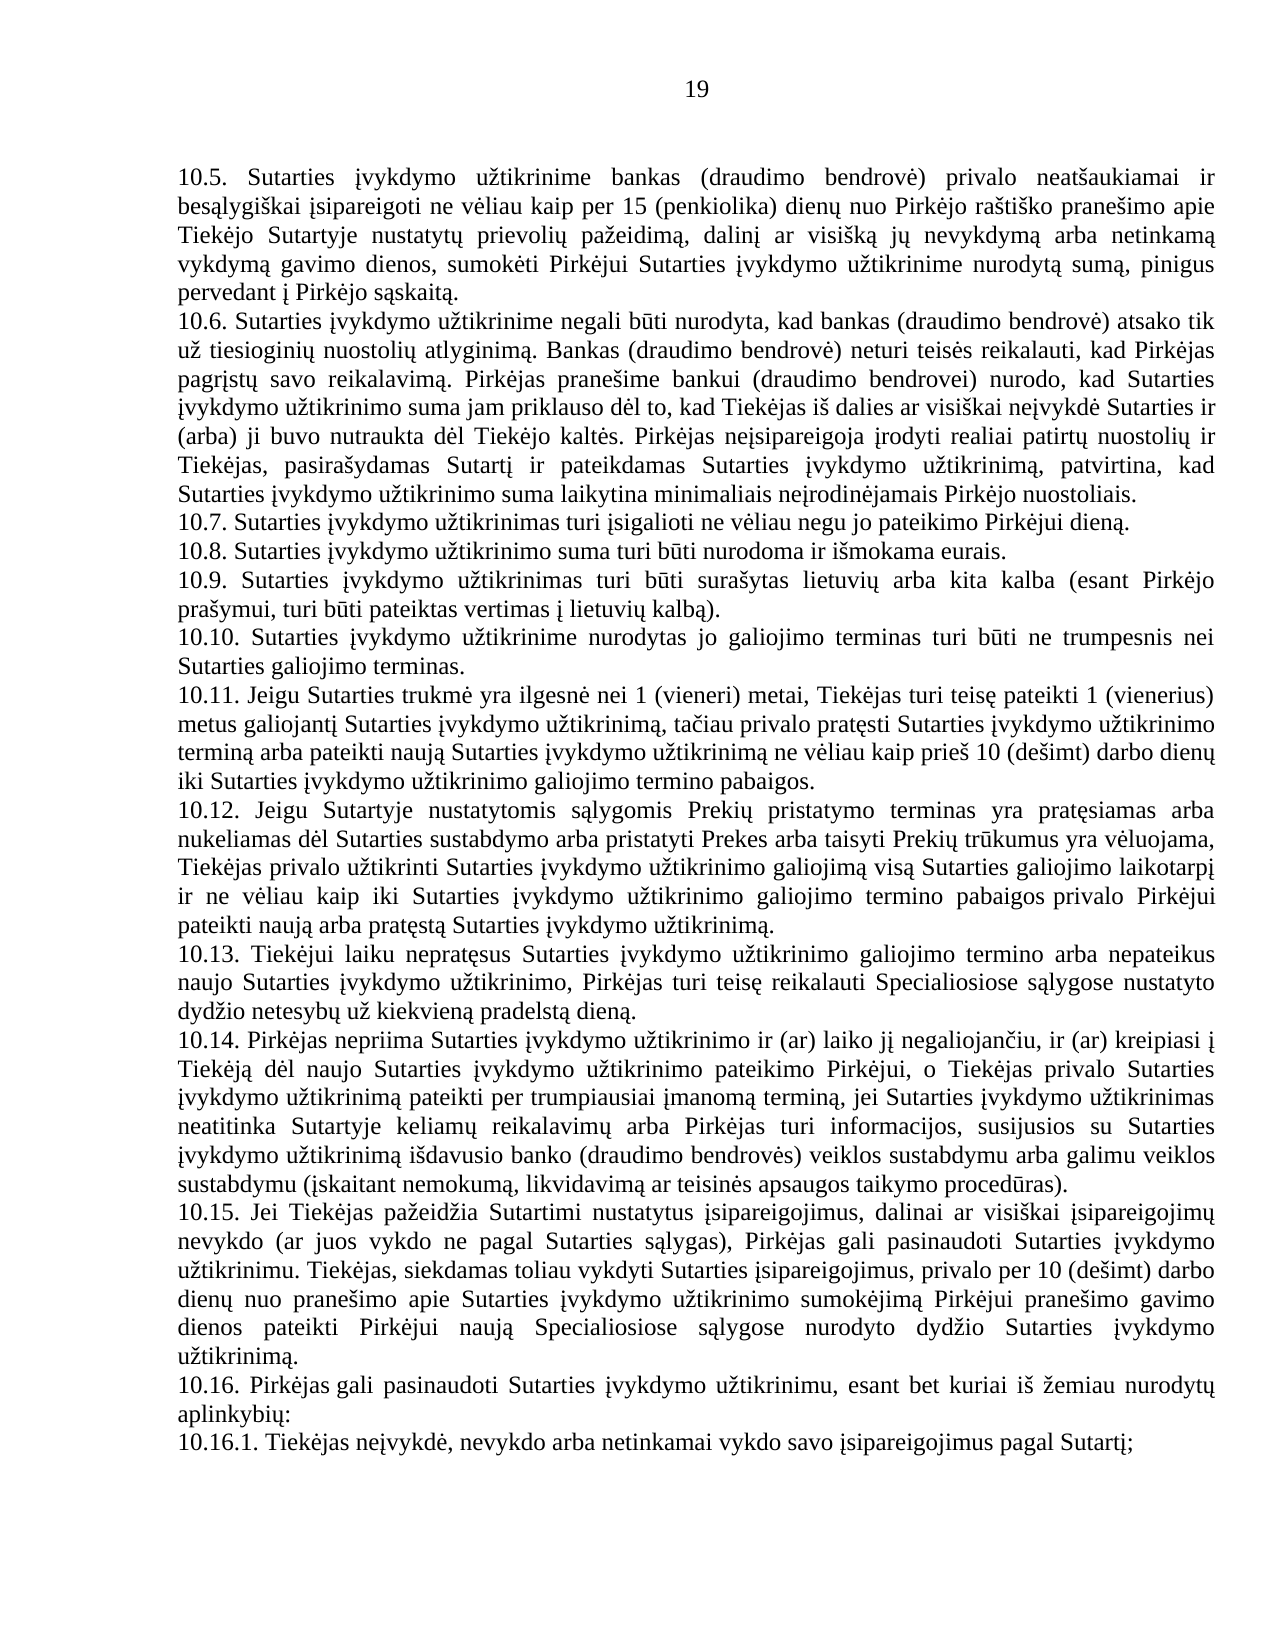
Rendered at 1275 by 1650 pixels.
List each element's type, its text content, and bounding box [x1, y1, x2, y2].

text 10.16.1. Tiekėjas neįvykdė, nevykdo arba netinkamai vykdo savo įsipareigojimus pagal Sutartį; [177, 1427, 1216, 1456]
text 10.14. Pirkėjas nepriima Sutarties įvykdymo užtikrinimo ir (ar) laiko jį negaliojančiu, ir (ar) kreipiasi į Tiekėją dėl naujo Sutarties įvykdymo užtikrinimo pateikimo Pirkėjui, o Tiekėjas privalo Sutarties įvykdymo užtikrinimą pateikti per trumpiausiai įmanomą terminą, jei Sutarties įvykdymo užtikrinimas neatitinka Sutartyje keliamų reikalavimų arba Pirkėjas turi informacijos, susijusios su Sutarties įvykdymo užtikrinimą išdavusio banko (draudimo bendrovės) veiklos sustabdymu arba galimu veiklos sustabdymu (įskaitant nemokumą, likvidavimą ar teisinės apsaugos taikymo procedūras). [177, 1025, 1216, 1197]
text 10.13. Tiekėjui laiku nepratęsus Sutarties įvykdymo užtikrinimo galiojimo termino arba nepateikus naujo Sutarties įvykdymo užtikrinimo, Pirkėjas turi teisę reikalauti Specialiosiose sąlygose nustatyto dydžio netesybų už kiekvieną pradelstą dieną. [177, 939, 1216, 1025]
text 10.10. Sutarties įvykdymo užtikrinime nurodytas jo galiojimo terminas turi būti ne trumpesnis nei Sutarties galiojimo terminas. [177, 622, 1216, 680]
text 10.7. Sutarties įvykdymo užtikrinimas turi įsigalioti ne vėliau negu jo pateikimo Pirkėjui dieną. [177, 507, 1216, 536]
text 10.6. Sutarties įvykdymo užtikrinime negali būti nurodyta, kad bankas (draudimo bendrovė) atsako tik už tiesioginių nuostolių atlyginimą. Bankas (draudimo bendrovė) neturi teisės reikalauti, kad Pirkėjas pagrįstų savo reikalavimą. Pirkėjas pranešime bankui (draudimo bendrovei) nurodo, kad Sutarties įvykdymo užtikrinimo suma jam priklauso dėl to, kad Tiekėjas iš dalies ar visiškai neįvykdė Sutarties ir (arba) ji buvo nutraukta dėl Tiekėjo kaltės. Pirkėjas neįsipareigoja įrodyti realiai patirtų nuostolių ir Tiekėjas, pasirašydamas Sutartį ir pateikdamas Sutarties įvykdymo užtikrinimą, patvirtina, kad Sutarties įvykdymo užtikrinimo suma laikytina minimaliais neįrodinėjamais Pirkėjo nuostoliais. [177, 306, 1216, 507]
text 10.9. Sutarties įvykdymo užtikrinimas turi būti surašytas lietuvių arba kita kalba (esant Pirkėjo prašymui, turi būti pateiktas vertimas į lietuvių kalbą). [177, 565, 1216, 622]
text 10.12. Jeigu Sutartyje nustatytomis sąlygomis Prekių pristatymo terminas yra pratęsiamas arba nukeliamas dėl Sutarties sustabdymo arba pristatyti Prekes arba taisyti Prekių trūkumus yra vėluojama, Tiekėjas privalo užtikrinti Sutarties įvykdymo užtikrinimo galiojimą visą Sutarties galiojimo laikotarpį ir ne vėliau kaip iki Sutarties įvykdymo užtikrinimo galiojimo termino pabaigos privalo Pirkėjui pateikti naują arba pratęstą Sutarties įvykdymo užtikrinimą. [177, 795, 1216, 939]
text 10.5. Sutarties įvykdymo užtikrinime bankas (draudimo bendrovė) privalo neatšaukiamai ir besąlygiškai įsipareigoti ne vėliau kaip per 15 (penkiolika) dienų nuo Pirkėjo raštiško pranešimo apie Tiekėjo Sutartyje nustatytų prievolių pažeidimą, dalinį ar visišką jų nevykdymą arba netinkamą vykdymą gavimo dienos, sumokėti Pirkėjui Sutarties įvykdymo užtikrinime nurodytą sumą, pinigus pervedant į Pirkėjo sąskaitą. [177, 162, 1216, 306]
text 10.11. Jeigu Sutarties trukmė yra ilgesnė nei 1 (vieneri) metai, Tiekėjas turi teisę pateikti 1 (vienerius) metus galiojantį Sutarties įvykdymo užtikrinimą, tačiau privalo pratęsti Sutarties įvykdymo užtikrinimo terminą arba pateikti naują Sutarties įvykdymo užtikrinimą ne vėliau kaip prieš 10 (dešimt) darbo dienų iki Sutarties įvykdymo užtikrinimo galiojimo termino pabaigos. [177, 680, 1216, 795]
text 10.16. Pirkėjas gali pasinaudoti Sutarties įvykdymo užtikrinimu, esant bet kuriai iš žemiau nurodytų aplinkybių: [177, 1370, 1216, 1427]
text 10.8. Sutarties įvykdymo užtikrinimo suma turi būti nurodoma ir išmokama eurais. [177, 536, 1216, 565]
text 10.15. Jei Tiekėjas pažeidžia Sutartimi nustatytus įsipareigojimus, dalinai ar visiškai įsipareigojimų nevykdo (ar juos vykdo ne pagal Sutarties sąlygas), Pirkėjas gali pasinaudoti Sutarties įvykdymo užtikrinimu. Tiekėjas, siekdamas toliau vykdyti Sutarties įsipareigojimus, privalo per 10 (dešimt) darbo dienų nuo pranešimo apie Sutarties įvykdymo užtikrinimo sumokėjimą Pirkėjui pranešimo gavimo dienos pateikti Pirkėjui naują Specialiosiose sąlygose nurodyto dydžio Sutarties įvykdymo užtikrinimą. [177, 1197, 1216, 1370]
